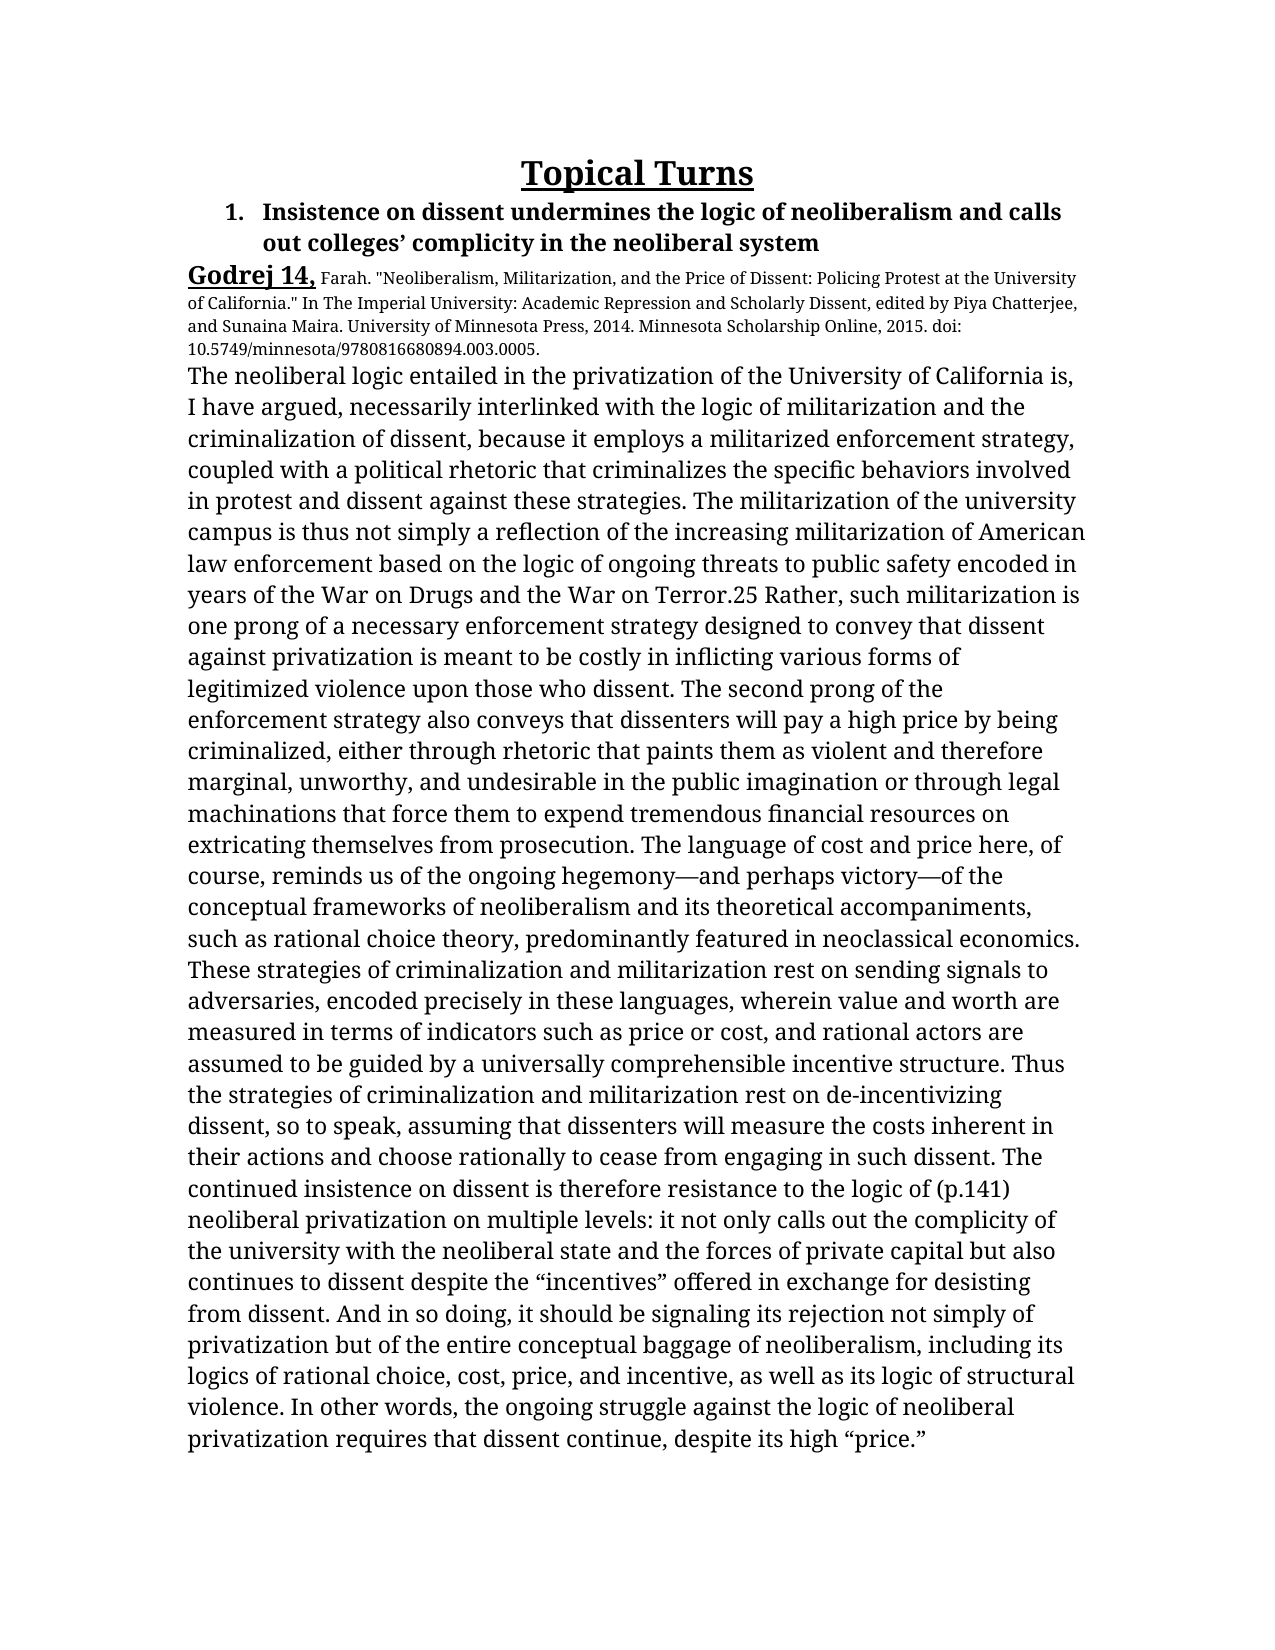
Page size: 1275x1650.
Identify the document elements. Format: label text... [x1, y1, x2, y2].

text Godrej 14, Farah. "Neoliberalism, Militarization, and the Price of Dissent: Policing Protest at the University of California." In The Imperial University: Academic Repression and Scholarly Dissent, edited by Piya Chatterjee, and Sunaina Maira. University of Minnesota Press, 2014. Minnesota Scholarship Online, 2015. doi: 10.5749/minnesota/9780816680894.003.0005. [187, 258, 1087, 360]
text The neoliberal logic entailed in the privatization of the University of California is, I have argued, necessarily interlinked with the logic of militarization and the criminalization of dissent, because it employs a militarized enforcement strategy, coupled with a political rhetoric that criminalizes the specific behaviors involved in protest and dissent against these strategies. The militarization of the university campus is thus not simply a reflection of the increasing militarization of American law enforcement based on the logic of ongoing threats to public safety encoded in years of the War on Drugs and the War on Terror.25 Rather, such militarization is one prong of a necessary enforcement strategy designed to convey that dissent against privatization is meant to be costly in inflicting various forms of legitimized violence upon those who dissent. The second prong of the enforcement strategy also conveys that dissenters will pay a high price by being criminalized, either through rhetoric that paints them as violent and therefore marginal, unworthy, and undesirable in the public imagination or through legal machinations that force them to expend tremendous financial resources on extricating themselves from prosecution. The language of cost and price here, of course, reminds us of the ongoing hegemony—and perhaps victory—of the conceptual frameworks of neoliberalism and its theoretical accompaniments, such as rational choice theory, predominantly featured in neoclassical economics. These strategies of criminalization and militarization rest on sending signals to adversaries, encoded precisely in these languages, wherein value and worth are measured in terms of indicators such as price or cost, and rational actors are assumed to be guided by a universally comprehensible incentive structure. Thus the strategies of criminalization and militarization rest on de-incentivizing dissent, so to speak, assuming that dissenters will measure the costs inherent in their actions and choose rationally to cease from engaging in such dissent. The continued insistence on dissent is therefore resistance to the logic of (p.141) neoliberal privatization on multiple levels: it not only calls out the complicity of the university with the neoliberal state and the forces of private capital but also continues to dissent despite the “incentives” offered in exchange for desisting from dissent. And in so doing, it should be signaling its rejection not simply of privatization but of the entire conceptual baggage of neoliberalism, including its logics of rational choice, cost, price, and incentive, as well as its logic of structural violence. In other words, the ongoing struggle against the logic of neoliberal privatization requires that dissent continue, despite its high “price.” [187, 360, 1087, 1454]
subtitle Insistence on dissent undermines the logic of neoliberalism and calls out colleges’ complicity in the neoliberal system [225, 195, 1087, 258]
subtitle Topical Turns [187, 150, 1087, 195]
